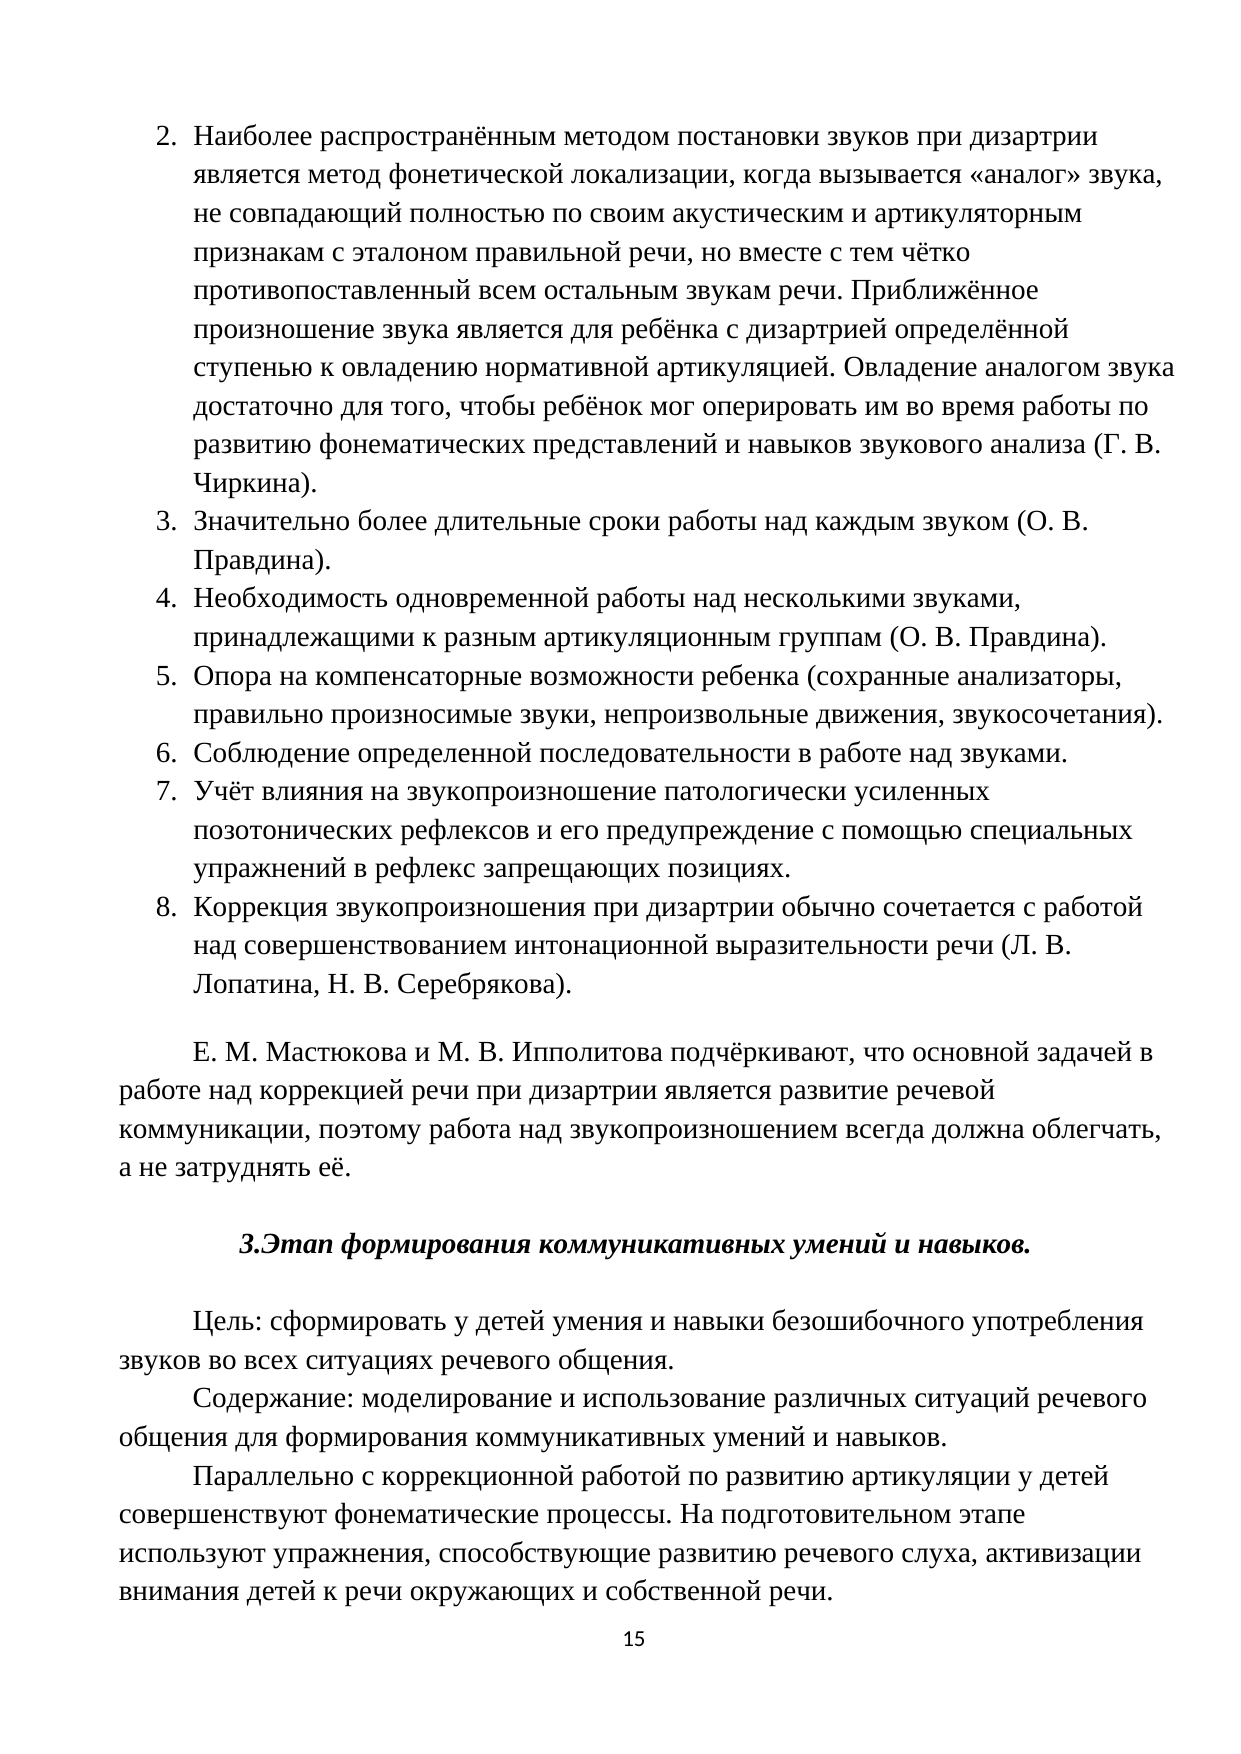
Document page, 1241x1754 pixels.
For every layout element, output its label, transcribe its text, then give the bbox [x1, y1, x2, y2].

text 3.Этап формирования коммуникативных умений и навыков. [239, 1226, 1061, 1260]
list Значительно более длительные сроки работы над каждым звуком (О. В. Правдина). [156, 503, 1180, 576]
list Коррекция звукопроизношения при дизартрии обычно сочетается с работой над совершенствованием интонационной выразительности речи (Л. В. Лопатина, Н. В. Серебрякова). [156, 889, 1180, 999]
text Цель: сформировать у детей умения и навыки безошибочного употребления звуков во всех ситуациях речевого общения. [118, 1303, 1180, 1376]
list Необходимость одновременной работы над несколькими звуками, принадлежащими к разным артикуляционным группам (О. В. Правдина). [156, 581, 1180, 653]
list Наиболее распространённым методом постановки звуков при дизартрии является метод фонетической локализации, когда вызывается «аналог» звука, не совпадающий полностью по своим акустическим и артикуляторным признакам с эталоном правильной речи, но вместе с тем чётко противопоставленный всем остальным звукам речи. Приближённое произношение звука является для ребёнка с дизартрией определённой ступенью к овладению нормативной артикуляцией. Овладение аналогом звука достаточно для того, чтобы ребёнок мог оперировать им во время работы по развитию фонематических представлений и навыков звукового анализа (Г. В. Чиркина). [156, 118, 1180, 498]
text Содержание: моделирование и использование различных ситуаций речевого общения для формирования коммуникативных умений и навыков. [118, 1381, 1180, 1453]
list Опора на компенсаторные возможности ребенка (сохранные анализаторы, правильно произносимые звуки, непроизвольные движения, звукосочетания). [156, 658, 1180, 730]
list Учёт влияния на звукопроизношение патологически усиленных позотонических рефлексов и его предупреждение с помощью специальных упражнений в рефлекс запрещающих позициях. [156, 773, 1180, 884]
list Соблюдение определенной последовательности в работе над звуками. [156, 735, 1180, 768]
text Параллельно с коррекционной работой по развитию артикуляции у детей совершенствуют фонематические процессы. На подготовительном этапе используют упражнения, способствующие развитию речевого слуха, активизации внимания детей к речи окружающих и собственной речи. [118, 1458, 1180, 1607]
text Е. М. Мастюкова и М. В. Ипполитова подчёркивают, что основной задачей в работе над коррекцией речи при дизартрии является развитие речевой коммуникации, поэтому работа над звукопроизношением всегда должна облегчать, а не затруднять её. [118, 1034, 1180, 1183]
